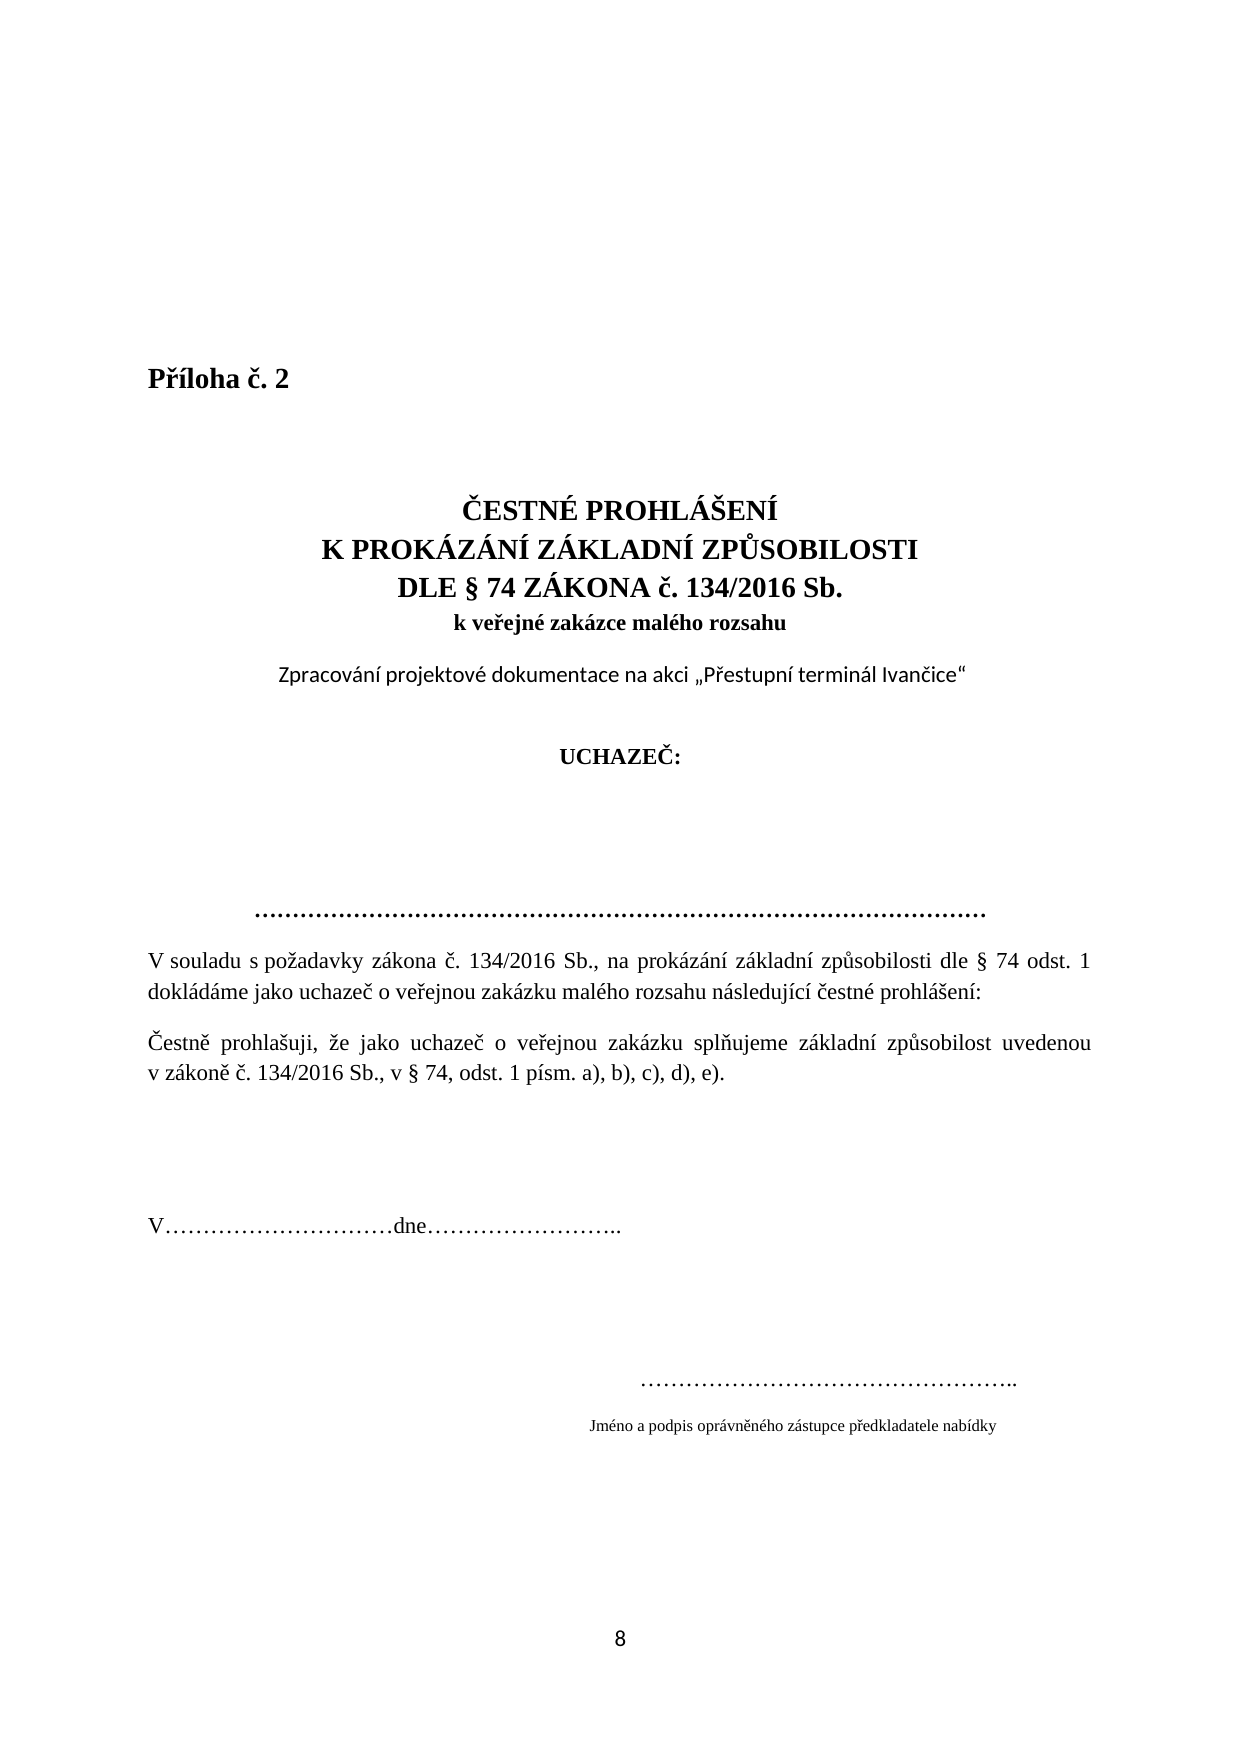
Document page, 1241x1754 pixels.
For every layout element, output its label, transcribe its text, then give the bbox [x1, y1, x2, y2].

text Jméno a podpis oprávněného zástupce předkladatele nabídky [148, 1416, 1093, 1435]
text UCHAZEČ: [148, 713, 1093, 770]
text K PROKÁZÁNÍ ZÁKLADNÍ ZPŮSOBILOSTI DLE § 74 ZÁKONA č. 134/2016 Sb. [148, 532, 1093, 604]
text ČESTNÉ PROHLÁŠENÍ [148, 493, 1093, 527]
text …………………………………………………………………………………… [148, 896, 1093, 923]
text k veřejné zakázce malého rozsahu [148, 609, 1093, 635]
text V…………………………dne…………………….. [148, 1212, 1093, 1238]
text V souladu s požadavky zákona č. 134/2016 Sb., na prokázání základní způsobilosti dle § 74 odst. 1 dokládáme jako uchazeč o veřejnou zakázku malého rozsahu následující čestné prohlášení: [148, 947, 1093, 1004]
text ………………………………………….. [148, 1365, 1093, 1392]
text Čestně prohlašuji, že jako uchazeč o veřejnou zakázku splňujeme základní způsobilost uvedenou v zákoně č. 134/2016 Sb., v § 74, odst. 1 písm. a), b), c), d), e). [148, 1029, 1093, 1085]
text Příloha č. 2 [148, 361, 1093, 395]
